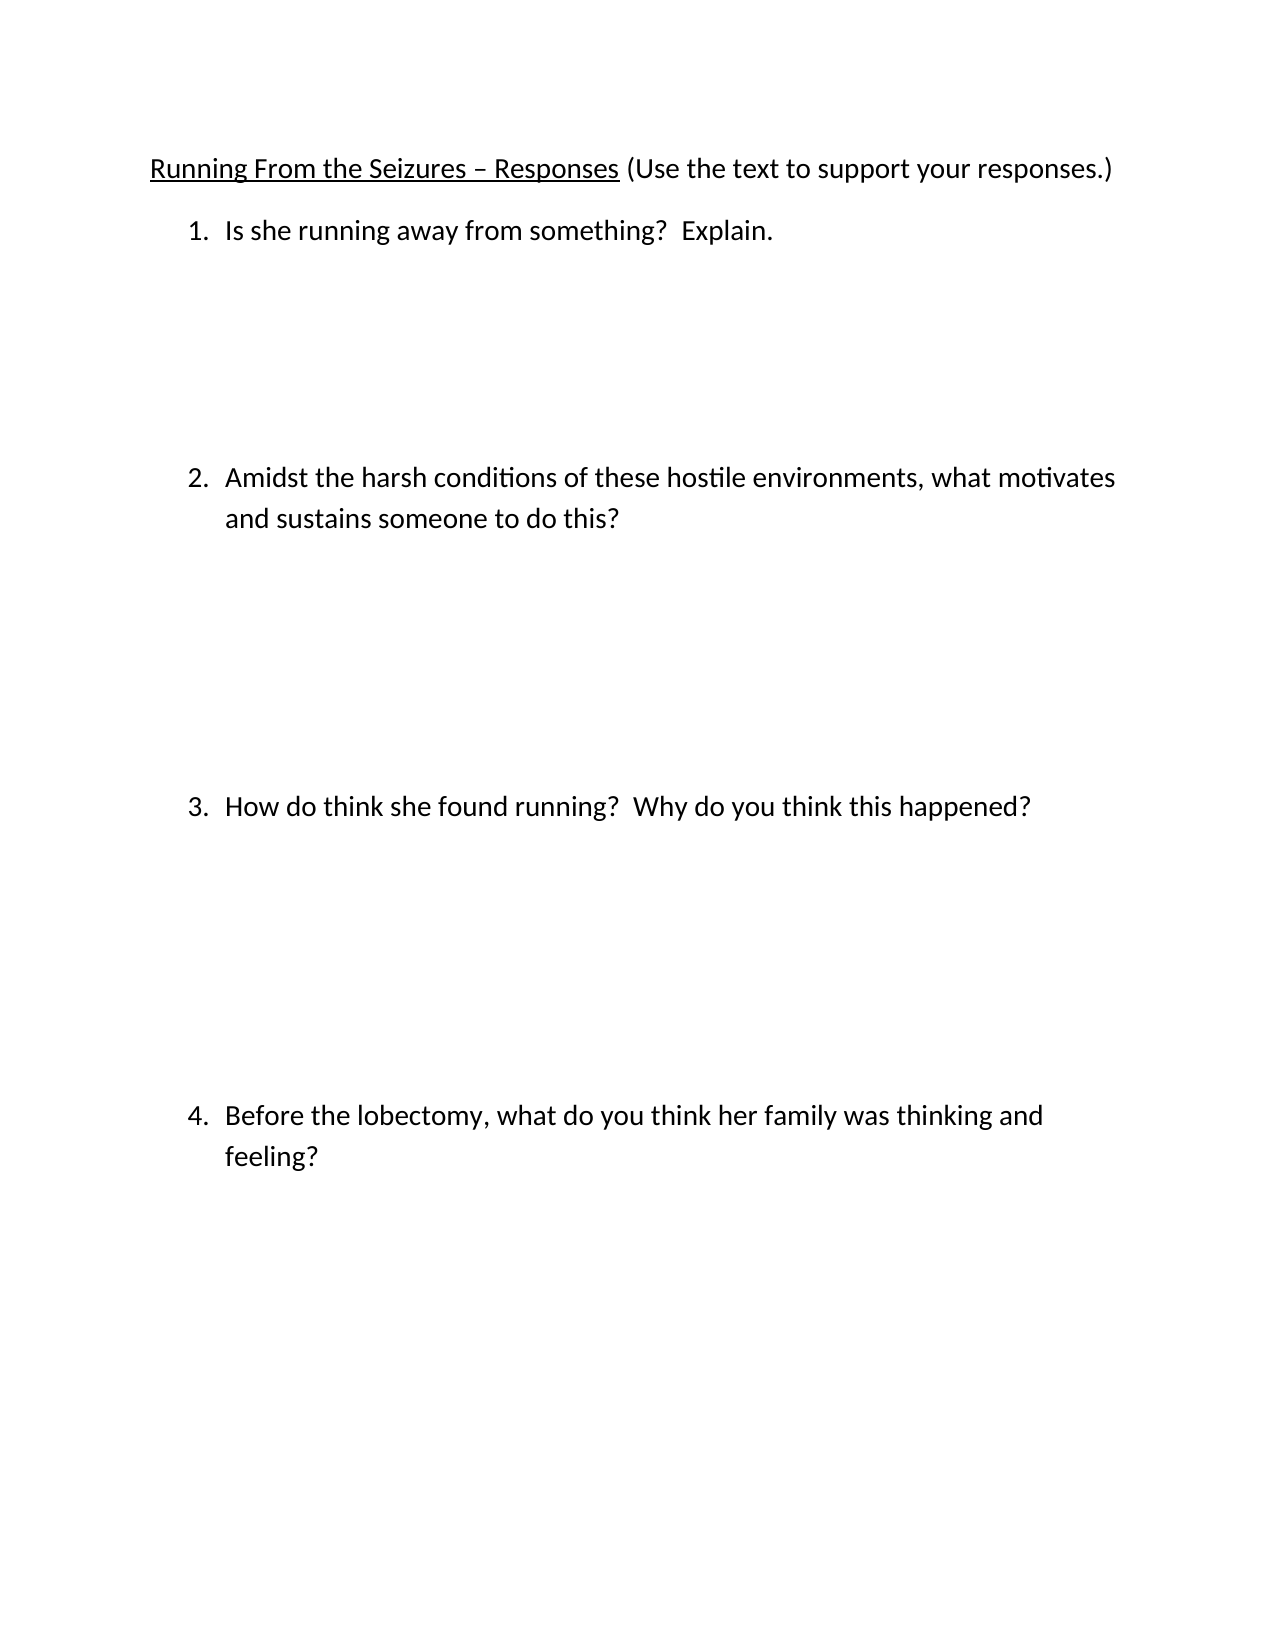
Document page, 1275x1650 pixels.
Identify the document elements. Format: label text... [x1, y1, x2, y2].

list Before the lobectomy, what do you think her family was thinking and feeling? [187, 1097, 1125, 1173]
list Is she running away from something? Explain. [187, 212, 1125, 247]
list How do think she found running? Why do you think this happened? [187, 788, 1125, 823]
text Running From the Seizures – Responses (Use the text to support your responses.) [150, 150, 1125, 186]
list Amidst the harsh conditions of these hostile environments, what motivates and sustains someone to do this? [187, 459, 1125, 535]
